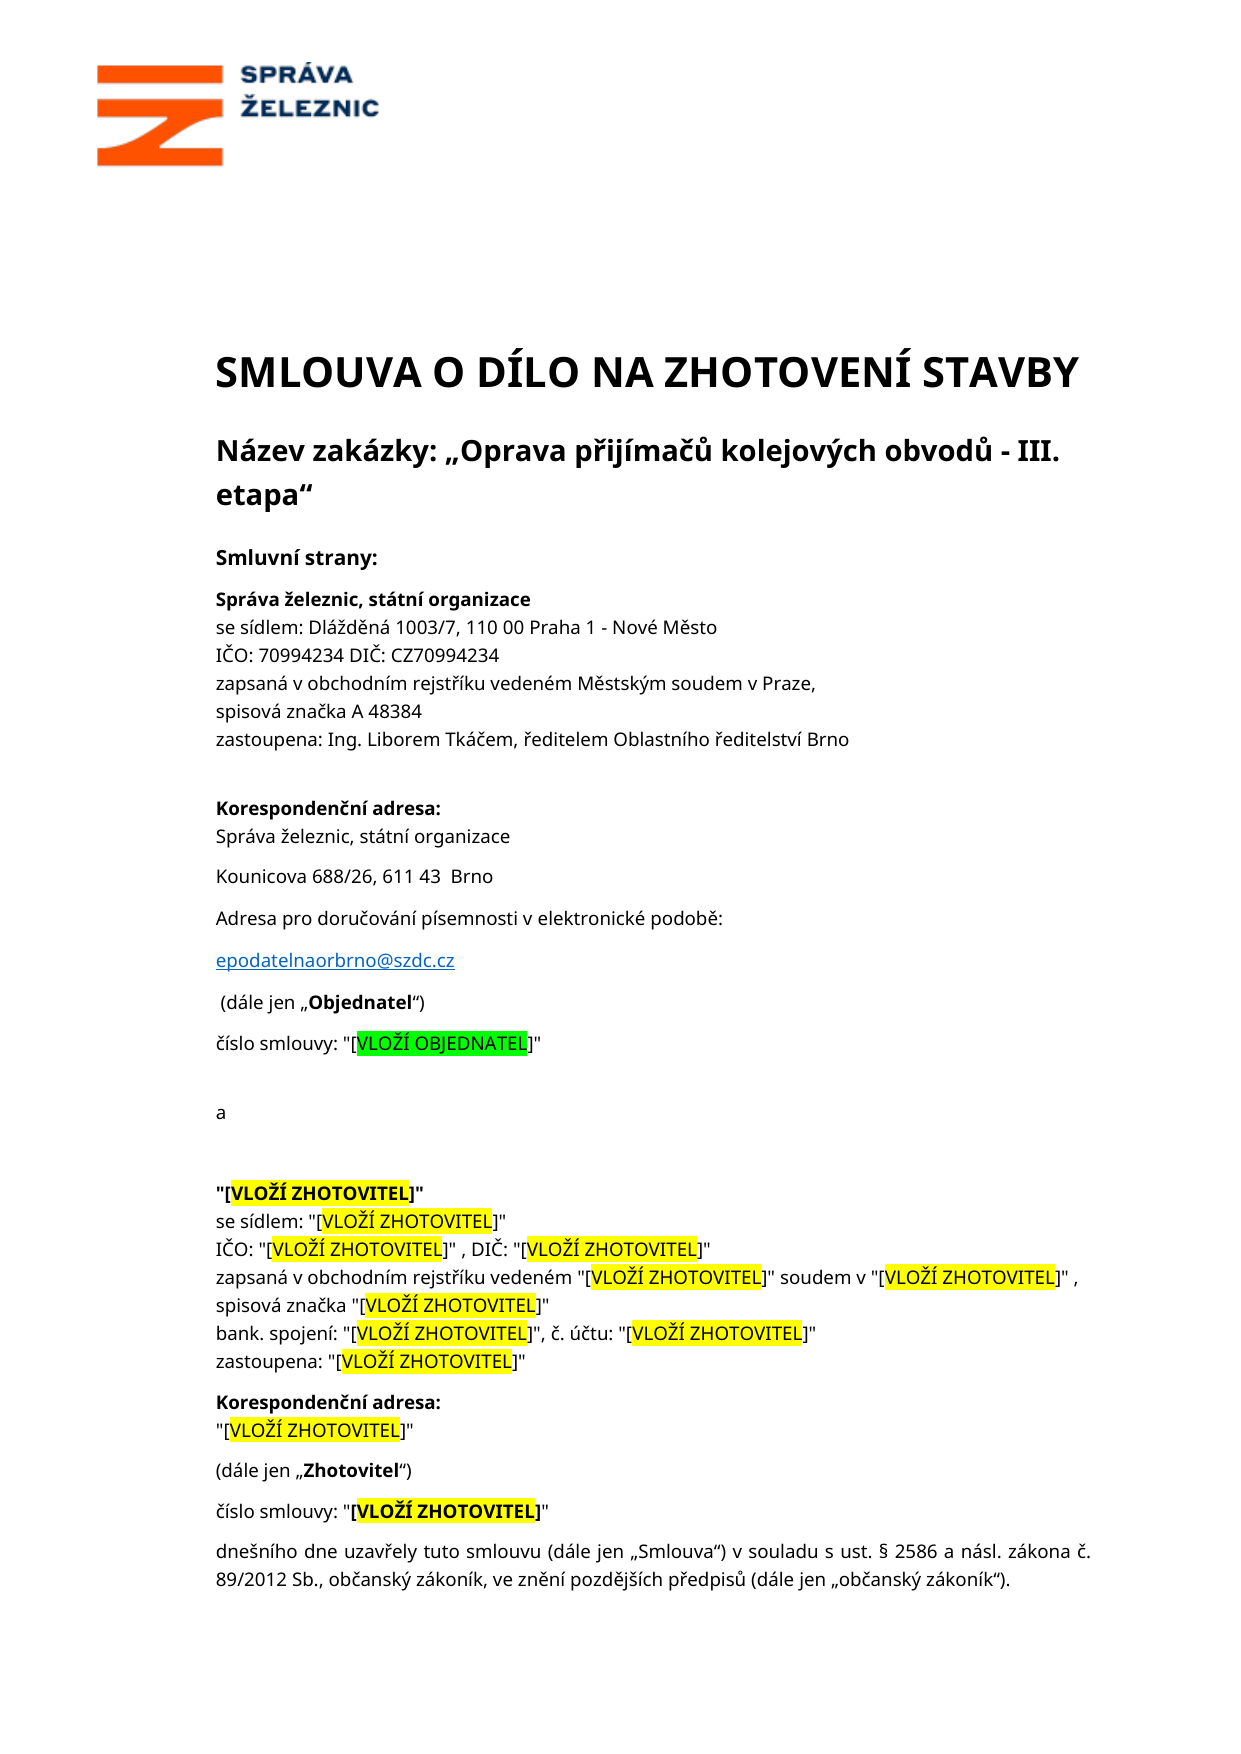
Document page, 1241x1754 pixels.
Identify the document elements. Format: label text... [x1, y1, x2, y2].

text epodatelnaorbrno@szdc.cz [216, 947, 1092, 973]
text spisová značka A 48384 [216, 698, 1092, 724]
text Název zakázky: „Oprava přijímačů kolejových obvodů - III. etapa“ [216, 430, 1092, 514]
text IČO: "[VLOŽÍ ZHOTOVITEL]" , DIČ: "[VLOŽÍ ZHOTOVITEL]" [697, 1236, 1092, 1262]
text bank. spojení: "[VLOŽÍ ZHOTOVITEL]", č. účtu: "[VLOŽÍ ZHOTOVITEL]" [802, 1320, 1092, 1346]
text zastoupena: Ing. Liborem Tkáčem, ředitelem Oblastního ředitelství Brno [216, 727, 1092, 752]
text dnešního dne uzavřely tuto smlouvu (dále jen „Smlouva“) v souladu s ust. § 2586 a násl. zákona č. 89/2012 Sb., občanský zákoník, ve znění pozdějších předpisů (dále jen „občanský zákoník“). [216, 1538, 1092, 1592]
text Smluvní strany: [216, 543, 1092, 571]
text Korespondenční adresa: [216, 1389, 1092, 1414]
text spisová značka "[VLOŽÍ ZHOTOVITEL]" [216, 1292, 1092, 1318]
text a [216, 1099, 1092, 1125]
text se sídlem: "[VLOŽÍ ZHOTOVITEL]" [216, 1208, 322, 1234]
picture [97, 62, 382, 169]
text Kounicova 688/26, 611 43 Brno [216, 864, 1092, 889]
text "[VLOŽÍ ZHOTOVITEL]" [409, 1180, 1092, 1206]
text se sídlem: "[VLOŽÍ ZHOTOVITEL]" [492, 1208, 1092, 1234]
text Adresa pro doručování písemnosti v elektronické podobě: [216, 905, 1092, 931]
text (dále jen „Zhotovitel“) [216, 1457, 1092, 1483]
text se sídlem: Dlážděná 1003/7, 110 00 Praha 1 - Nové Město [216, 614, 1092, 640]
text IČO: 70994234 DIČ: CZ70994234 [216, 642, 1092, 668]
text Korespondenční adresa: [216, 795, 1092, 821]
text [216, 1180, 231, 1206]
text číslo smlouvy: "[VLOŽÍ ZHOTOVITEL]" [535, 1498, 1092, 1523]
text zastoupena: "[VLOŽÍ ZHOTOVITEL]" [216, 1348, 1092, 1374]
text Správa železnic, státní organizace [216, 823, 1092, 849]
text číslo smlouvy: "[VLOŽÍ OBJEDNATEL]" [216, 1031, 357, 1056]
text zapsaná v obchodním rejstříku vedeném "[VLOŽÍ ZHOTOVITEL]" soudem v "[VLOŽÍ ZHOTOVITEL]" , [216, 1264, 591, 1290]
text číslo smlouvy: "[VLOŽÍ ZHOTOVITEL]" [216, 1498, 357, 1523]
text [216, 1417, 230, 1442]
text "[VLOŽÍ ZHOTOVITEL]" [400, 1417, 1092, 1442]
text SMLOUVA O DÍLO NA ZHOTOVENÍ STAVBY [216, 343, 1092, 400]
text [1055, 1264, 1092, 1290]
text (dále jen „Objednatel“) [216, 989, 1092, 1014]
text zapsaná v obchodním rejstříku vedeném Městským soudem v Praze, [216, 671, 1092, 696]
text Správa železnic, státní organizace [216, 586, 1092, 612]
text číslo smlouvy: "[VLOŽÍ OBJEDNATEL]" [527, 1031, 1092, 1056]
